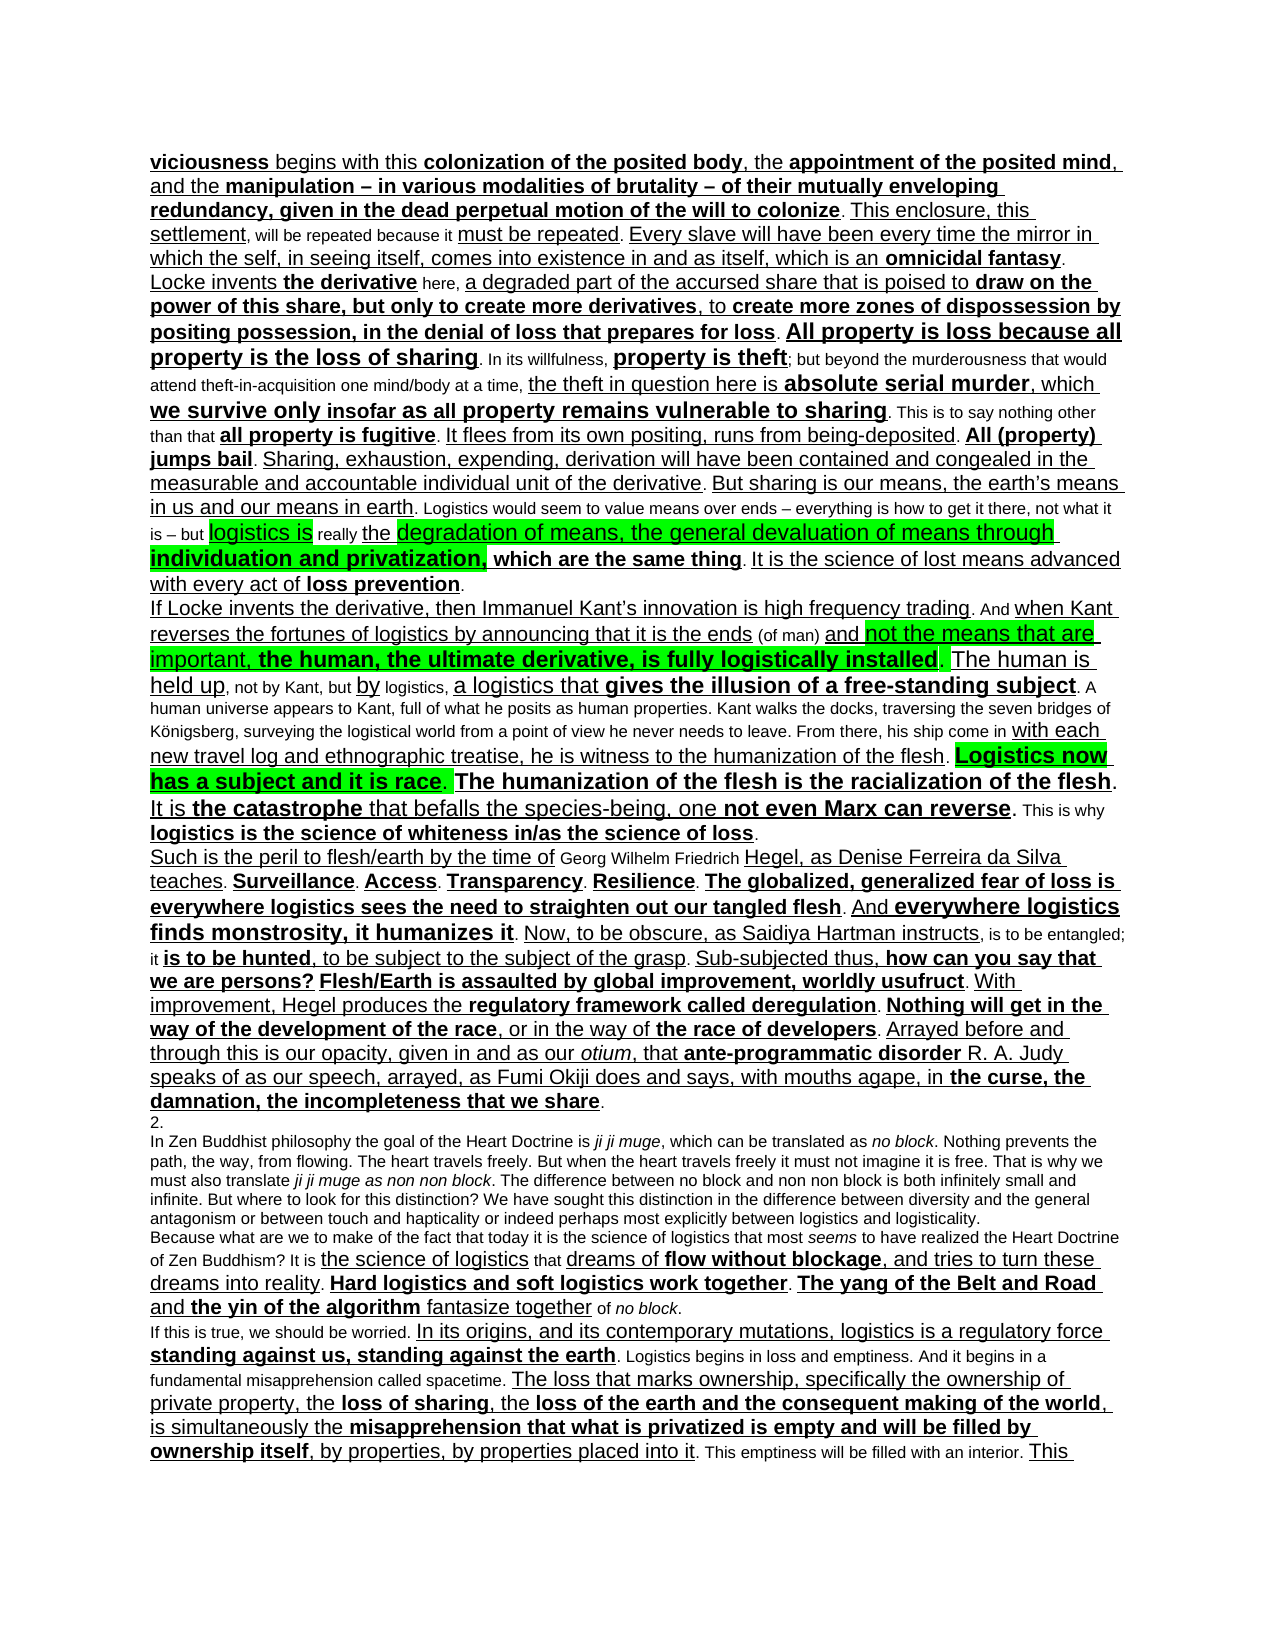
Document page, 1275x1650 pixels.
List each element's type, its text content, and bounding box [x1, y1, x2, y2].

text Because what are we to make of the fact that today it is the science of logistics that most seems to have realized the Heart Doctrine of Zen Buddhism? It is the science of logistics that dreams of flow without blockage, and tries to turn these dreams into reality. Hard logistics and soft logistics work together. The yang of the Belt and Road and the yin of the algorithm fantasize together of no block. [150, 1228, 1125, 1319]
text Such is the peril to flesh/earth by the time of Georg Wilhelm Friedrich Hegel, as Denise Ferreira da Silva teaches. Surveillance. Access. Transparency. Resilience. The globalized, generalized fear of loss is everywhere logistics sees the need to straighten out our tangled flesh. And everywhere logistics finds monstrosity, it humanizes it. Now, to be obscure, as Saidiya Hartman instructs, is to be entangled; it is to be hunted, to be subject to the subject of the grasp. Sub-subjected thus, how can you say that we are persons? Flesh/Earth is assaulted by global improvement, worldly usufruct. With improvement, Hegel produces the regulatory framework called deregulation. Nothing will get in the way of the development of the race, or in the way of the race of developers. Arrayed before and through this is our opacity, given in and as our otium, that ante-programmatic disorder R. A. Judy speaks of as our speech, arrayed, as Fumi Okiji does and says, with mouths agape, in the curse, the damnation, the incompleteness that we share. [150, 845, 1125, 1113]
text Locke invents the derivative here, a degraded part of the accursed share that is poised to draw on the power of this share, but only to create more derivatives, to create more zones of dispossession by positing possession, in the denial of loss that prepares for loss. All property is loss because all property is the loss of sharing. In its willfulness, property is theft; but beyond the murderousness that would attend theft-in-acquisition one mind/body at a time, the theft in question here is absolute serial murder, which we survive only insofar as all property remains vulnerable to sharing. This is to say nothing other than that all property is fugitive. It flees from its own positing, runs from being-deposited. All (property) jumps bail. Sharing, exhaustion, expending, derivation will have been contained and congealed in the measurable and accountable individual unit of the derivative. But sharing is our means, the earth’s means in us and our means in earth. Logistics would seem to value means over ends – everything is how to get it there, not what it is – but logistics is really the degradation of means, the general devaluation of means through individuation and privatization, which are the same thing. It is the science of lost means advanced with every act of loss prevention. [150, 270, 1125, 596]
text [150, 1319, 1125, 1463]
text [150, 150, 1125, 270]
text If Locke invents the derivative, then Immanuel Kant’s innovation is high frequency trading. And when Kant reverses the fortunes of logistics by announcing that it is the ends (of man) and not the means that are important, the human, the ultimate derivative, is fully logistically installed. The human is held up, not by Kant, but by logistics, a logistics that gives the illusion of a free-standing subject. A human universe appears to Kant, full of what he posits as human properties. Kant walks the docks, traversing the seven bridges of Königsberg, surveying the logistical world from a point of view he never needs to leave. From there, his ship come in with each new travel log and ethnographic treatise, he is witness to the humanization of the flesh. Logistics now has a subject and it is race. The humanization of the flesh is the racialization of the flesh. It is the catastrophe that befalls the species-being, one not even Marx can reverse. This is why logistics is the science of whiteness in/as the science of loss. [150, 596, 1125, 845]
text 2. [150, 1113, 1125, 1132]
text In Zen Buddhist philosophy the goal of the Heart Doctrine is ji ji muge, which can be translated as no block. Nothing prevents the path, the way, from flowing. The heart travels freely. But when the heart travels freely it must not imagine it is free. That is why we must also translate ji ji muge as non non block. The difference between no block and non non block is both infinitely small and infinite. But where to look for this distinction? We have sought this distinction in the difference between diversity and the general antagonism or between touch and hapticality or indeed perhaps most explicitly between logistics and logisticality. [150, 1132, 1125, 1228]
